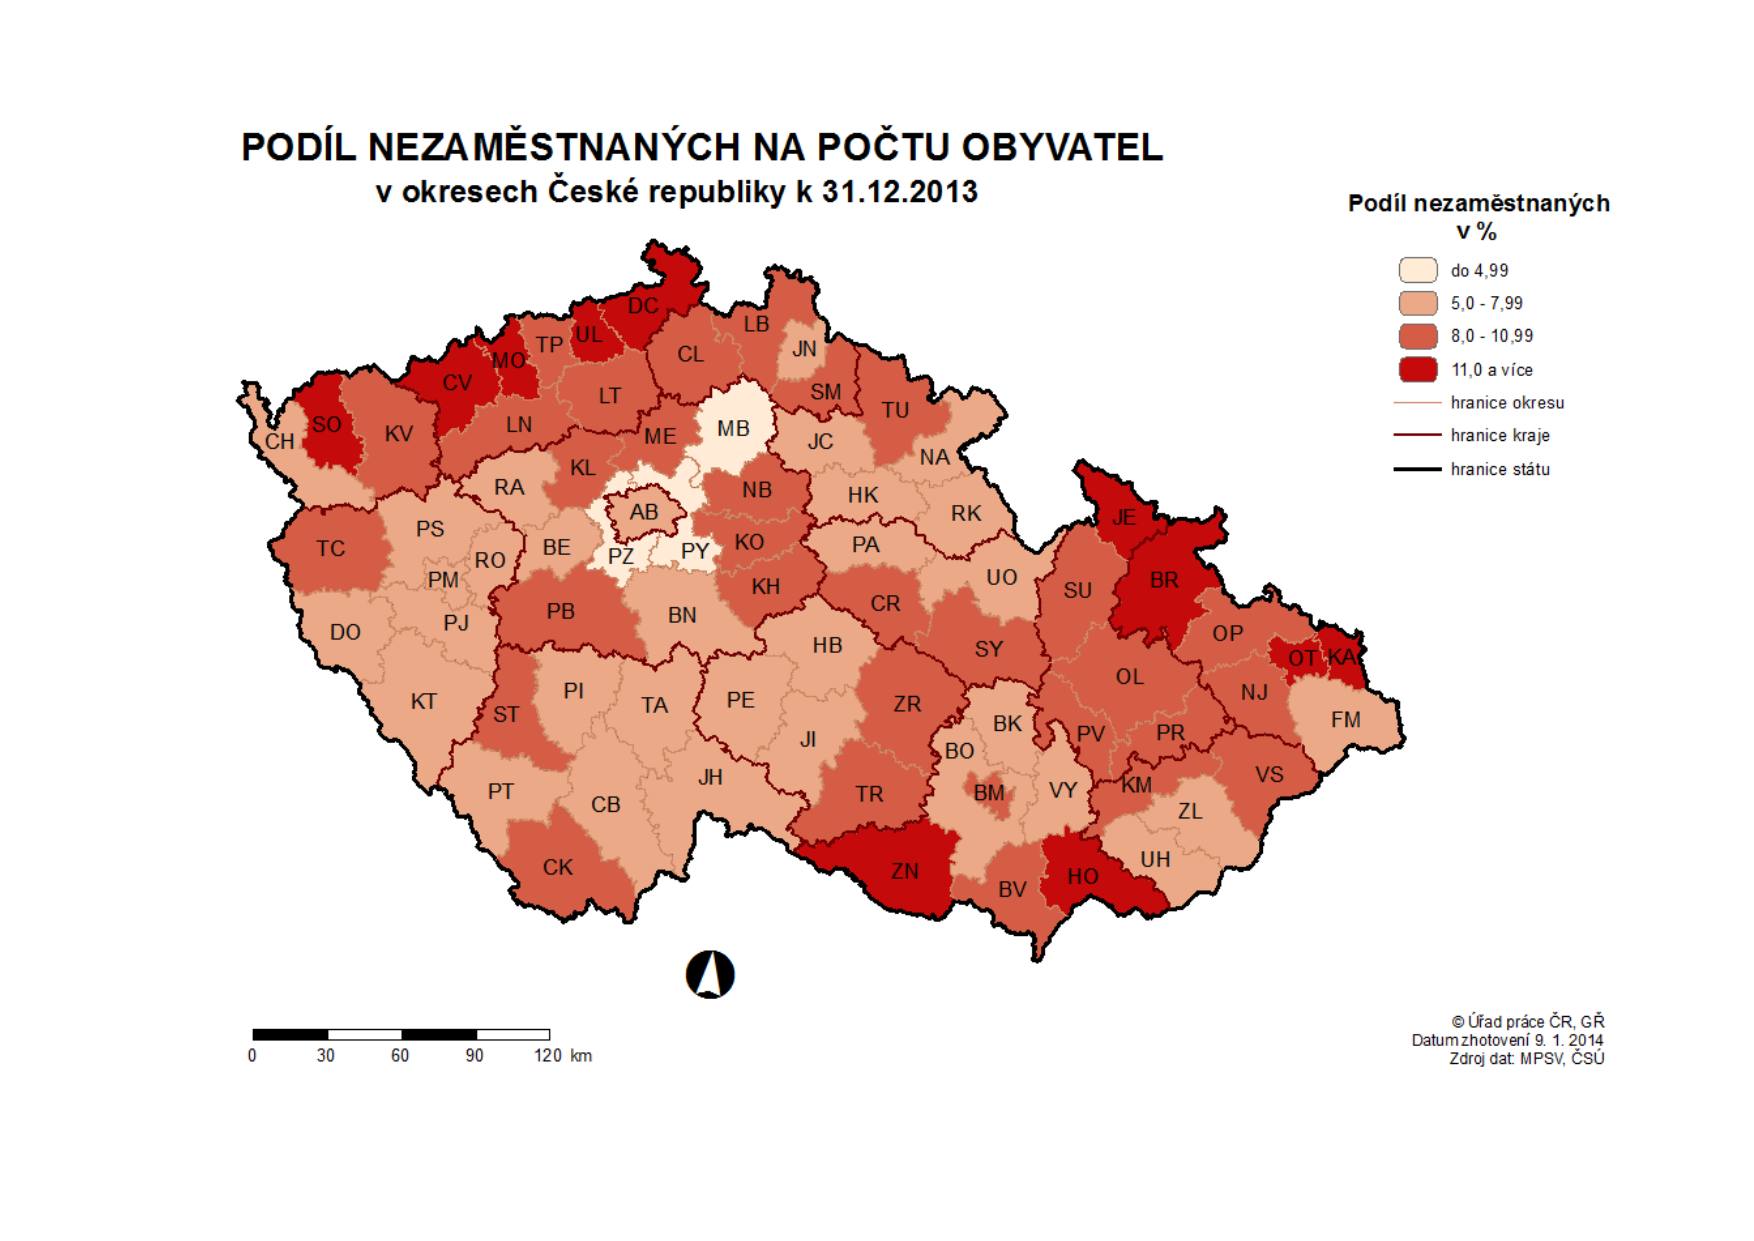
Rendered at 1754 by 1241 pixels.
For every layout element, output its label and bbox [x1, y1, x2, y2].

picture [168, 73, 1634, 1110]
